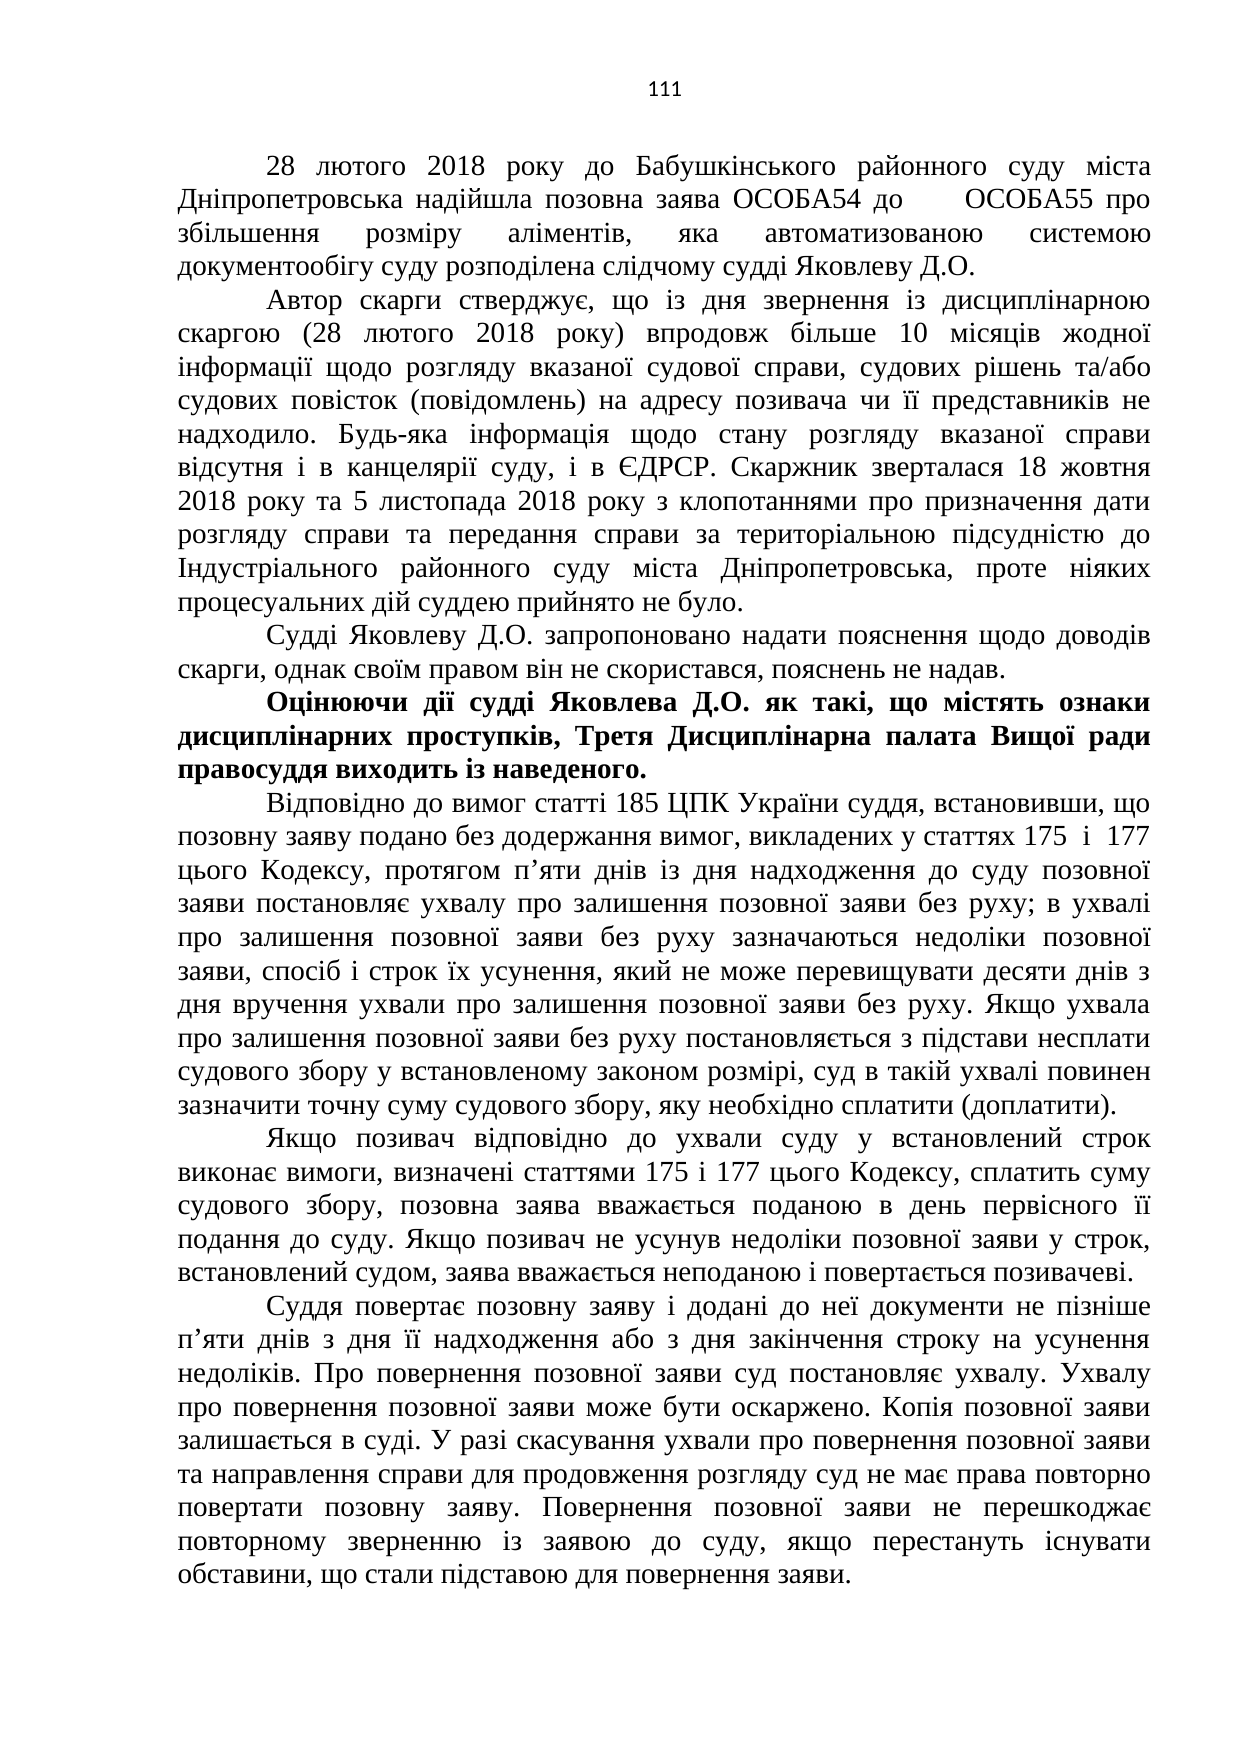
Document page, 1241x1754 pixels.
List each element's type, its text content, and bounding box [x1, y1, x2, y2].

text Автор скарги стверджує, що із дня звернення із дисциплінарною скаргою (28 лютого 2018 року) впродовж більше 10 місяців жодної інформації щодо розгляду вказаної судової справи, судових рішень та/або судових повісток (повідомлень) на адресу позивача чи її представників не надходило. Будь-яка інформація щодо стану розгляду вказаної справи відсутня і в канцелярії суду, і в ЄДРСР. Скаржник зверталася 18 жовтня 2018 року та 5 листопада 2018 року з клопотаннями про призначення дати розгляду справи та передання справи за територіальною підсудністю до Індустріального районного суду міста Дніпропетровська, проте ніяких процесуальних дій суддею прийнято не було. [177, 282, 1152, 617]
text Суддя повертає позовну заяву і додані до неї документи не пізніше п’яти днів з дня її надходження або з дня закінчення строку на усунення недоліків. Про повернення позовної заяви суд постановляє ухвалу. Ухвалу про повернення позовної заяви може бути оскаржено. Копія позовної заяви залишається в суді. У разі скасування ухвали про повернення позовної заяви та направлення справи для продовження розгляду суд не має права повторно повертати позовну заяву. Повернення позовної заяви не перешкоджає повторному зверненню із заявою до суду, якщо перестануть існувати обставини, що стали підставою для повернення заяви. [177, 1288, 1152, 1590]
text Судді Яковлеву Д.О. запропоновано надати пояснення щодо доводів скарги, однак своїм правом він не скористався, пояснень не надав. [177, 617, 1152, 684]
text 28 лютого 2018 року до Бабушкінського районного суду міста Дніпропетровська надійшла позовна заява ОСОБА54 до ОСОБА55 про збільшення розміру аліментів, яка автоматизованою системою документообігу суду розподілена слідчому судді Яковлеву Д.О. [177, 148, 1152, 282]
text Відповідно до вимог статті 185 ЦПК України суддя, встановивши, що позовну заяву подано без додержання вимог, викладених у статтях 175 і 177 цього Кодексу, протягом п’яти днів із дня надходження до суду позовної заяви постановляє ухвалу про залишення позовної заяви без руху; в ухвалі про залишення позовної заяви без руху зазначаються недоліки позовної заяви, спосіб і строк їх усунення, який не може перевищувати десяти днів з дня вручення ухвали про залишення позовної заяви без руху. Якщо ухвала про залишення позовної заяви без руху постановляється з підстави несплати судового збору у встановленому законом розмірі, суд в такій ухвалі повинен зазначити точну суму судового збору, яку необхідно сплатити (доплатити). [177, 785, 1152, 1120]
text Оцінюючи дії судді Яковлева Д.О. як такі, що містять ознаки дисциплінарних проступків, Третя Дисциплінарна палата Вищої ради правосуддя виходить із наведеного. [177, 684, 1152, 785]
text Якщо позивач відповідно до ухвали суду у встановлений строк виконає вимоги, визначені статтями 175 і 177 цього Кодексу, сплатить суму судового збору, позовна заява вважається поданою в день первісного її подання до суду. Якщо позивач не усунув недоліки позовної заяви у строк, встановлений судом, заява вважається неподаною і повертається позивачеві. [177, 1120, 1152, 1288]
